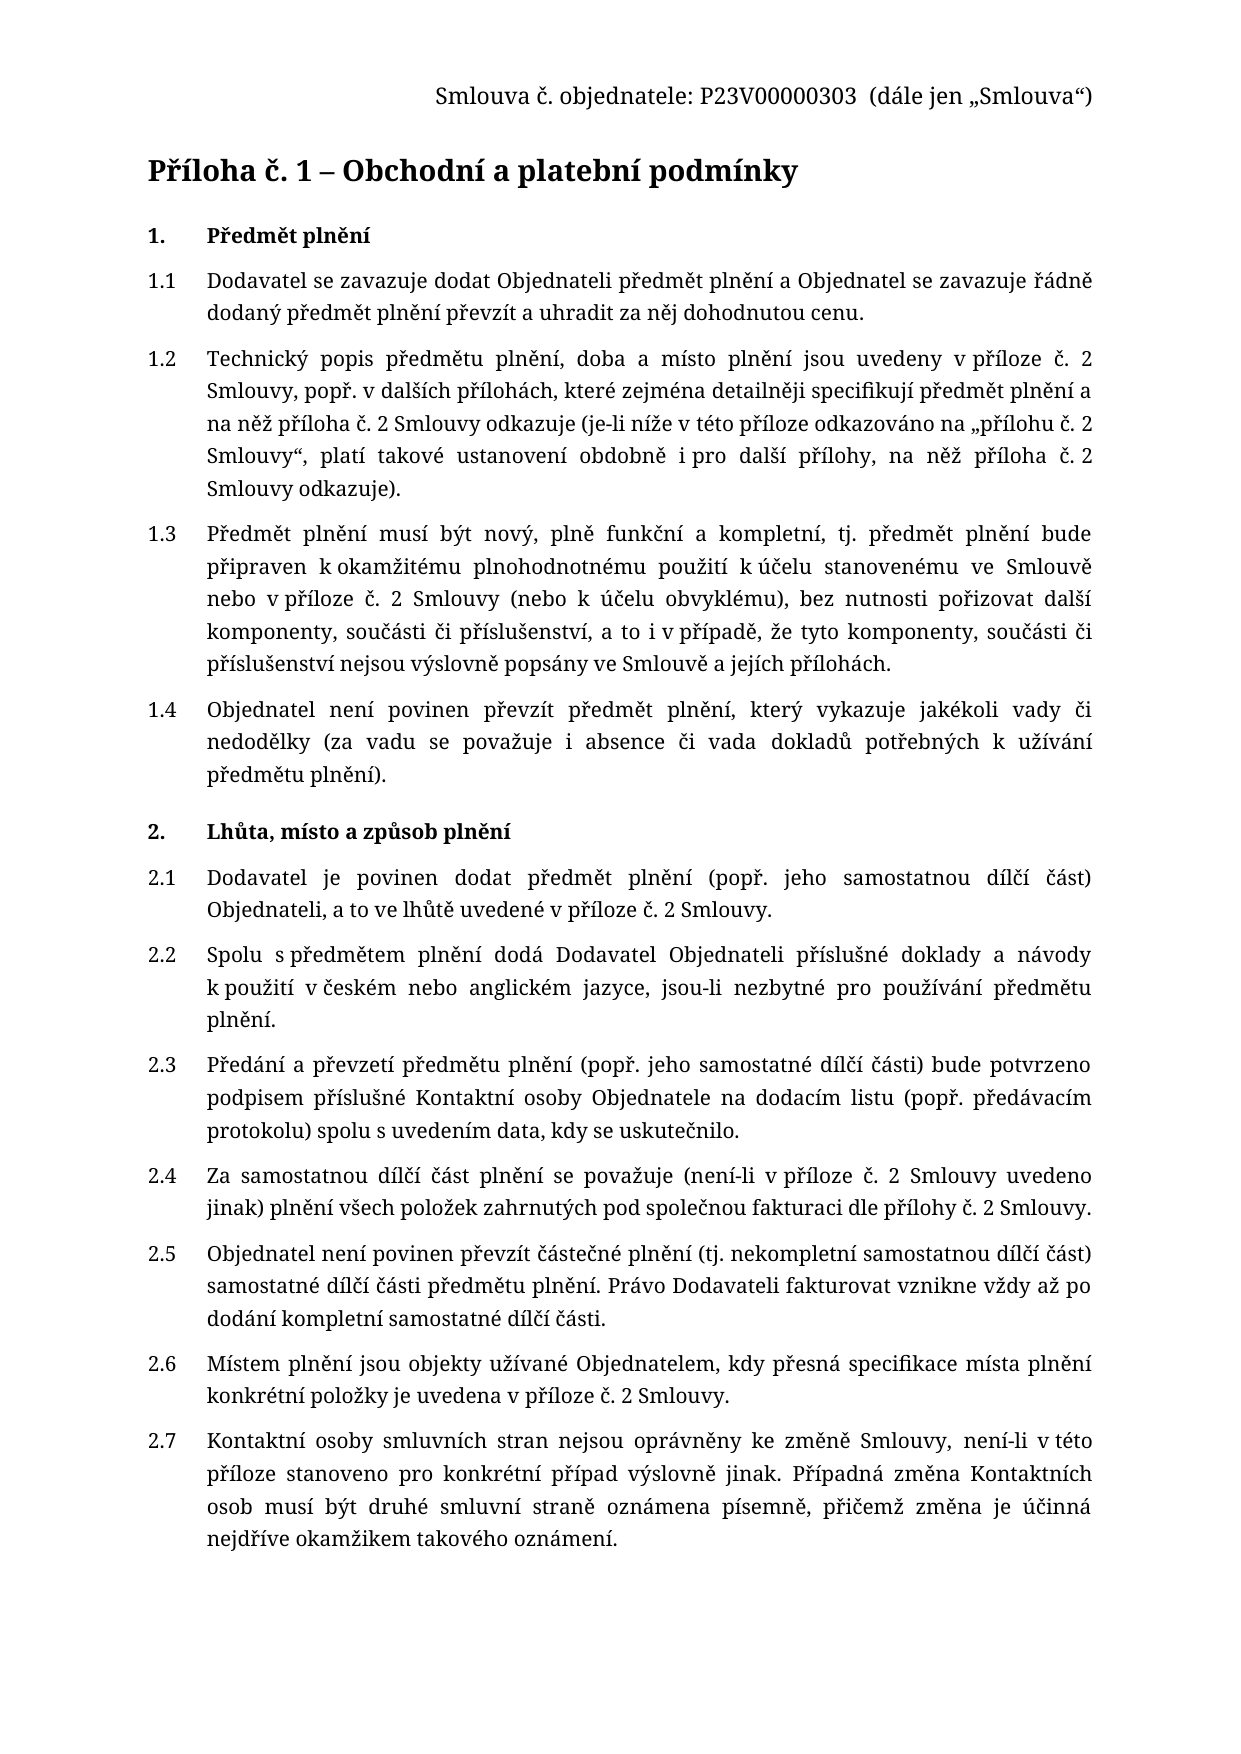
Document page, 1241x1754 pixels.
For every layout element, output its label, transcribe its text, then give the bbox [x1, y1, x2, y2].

list Kontaktní osoby smluvních stran nejsou oprávněny ke změně Smlouvy, není-li v této příloze stanoveno pro konkrétní případ výslovně jinak. Případná změna Kontaktních osob musí být druhé smluvní straně oznámena písemně, přičemž změna je účinná nejdříve okamžikem takového oznámení. [148, 1427, 1093, 1553]
list Za samostatnou dílčí část plnění se považuje (není-li v příloze č. 2 Smlouvy uvedeno jinak) plnění všech položek zahrnutých pod společnou fakturaci dle přílohy č. 2 Smlouvy. [148, 1161, 1093, 1222]
list Předání a převzetí předmětu plnění (popř. jeho samostatné dílčí části) bude potvrzeno podpisem příslušné Kontaktní osoby Objednatele na dodacím listu (popř. předávacím protokolu) spolu s uvedením data, kdy se uskutečnilo. [148, 1051, 1093, 1144]
list Spolu s předmětem plnění dodá Dodavatel Objednateli příslušné doklady a návody k použití v českém nebo anglickém jazyce, jsou-li nezbytné pro používání předmětu plnění. [148, 940, 1093, 1034]
list Objednatel není povinen převzít částečné plnění (tj. nekompletní samostatnou dílčí část) samostatné dílčí části předmětu plnění. Právo Dodavateli fakturovat vznikne vždy až po dodání kompletní samostatné dílčí části. [148, 1239, 1093, 1332]
list Dodavatel se zavazuje dodat Objednateli předmět plnění a Objednatel se zavazuje řádně dodaný předmět plnění převzít a uhradit za něj dohodnutou cenu. [148, 266, 1093, 327]
list Objednatel není povinen převzít předmět plnění, který vykazuje jakékoli vady či nedodělky (za vadu se považuje i absence či vada dokladů potřebných k užívání předmětu plnění). [148, 695, 1093, 788]
list Předmět plnění musí být nový, plně funkční a kompletní, tj. předmět plnění bude připraven k okamžitému plnohodnotnému použití k účelu stanovenému ve Smlouvě nebo v příloze č. 2 Smlouvy (nebo k účelu obvyklému), bez nutnosti pořizovat další komponenty, součásti či příslušenství, a to i v případě, že tyto komponenty, součásti či příslušenství nejsou výslovně popsány ve Smlouvě a jejích přílohách. [148, 519, 1093, 678]
list Předmět plnění [148, 221, 1093, 249]
list Technický popis předmětu plnění, doba a místo plnění jsou uvedeny v příloze č. 2 Smlouvy, popř. v dalších přílohách, které zejména detailněji specifikují předmět plnění a na něž příloha č. 2 Smlouvy odkazuje (je-li níže v této příloze odkazováno na „přílohu č. 2 Smlouvy“, platí takové ustanovení obdobně i pro další přílohy, na něž příloha č. 2 Smlouvy odkazuje). [148, 344, 1093, 502]
text Příloha č. 1 – Obchodní a platební podmínky [148, 150, 1093, 190]
list Lhůta, místo a způsob plnění [148, 817, 1093, 846]
list Dodavatel je povinen dodat předmět plnění (popř. jeho samostatnou dílčí část) Objednateli, a to ve lhůtě uvedené v příloze č. 2 Smlouvy. [148, 863, 1093, 924]
list Místem plnění jsou objekty užívané Objednatelem, kdy přesná specifikace místa plnění konkrétní položky je uvedena v příloze č. 2 Smlouvy. [148, 1349, 1093, 1410]
